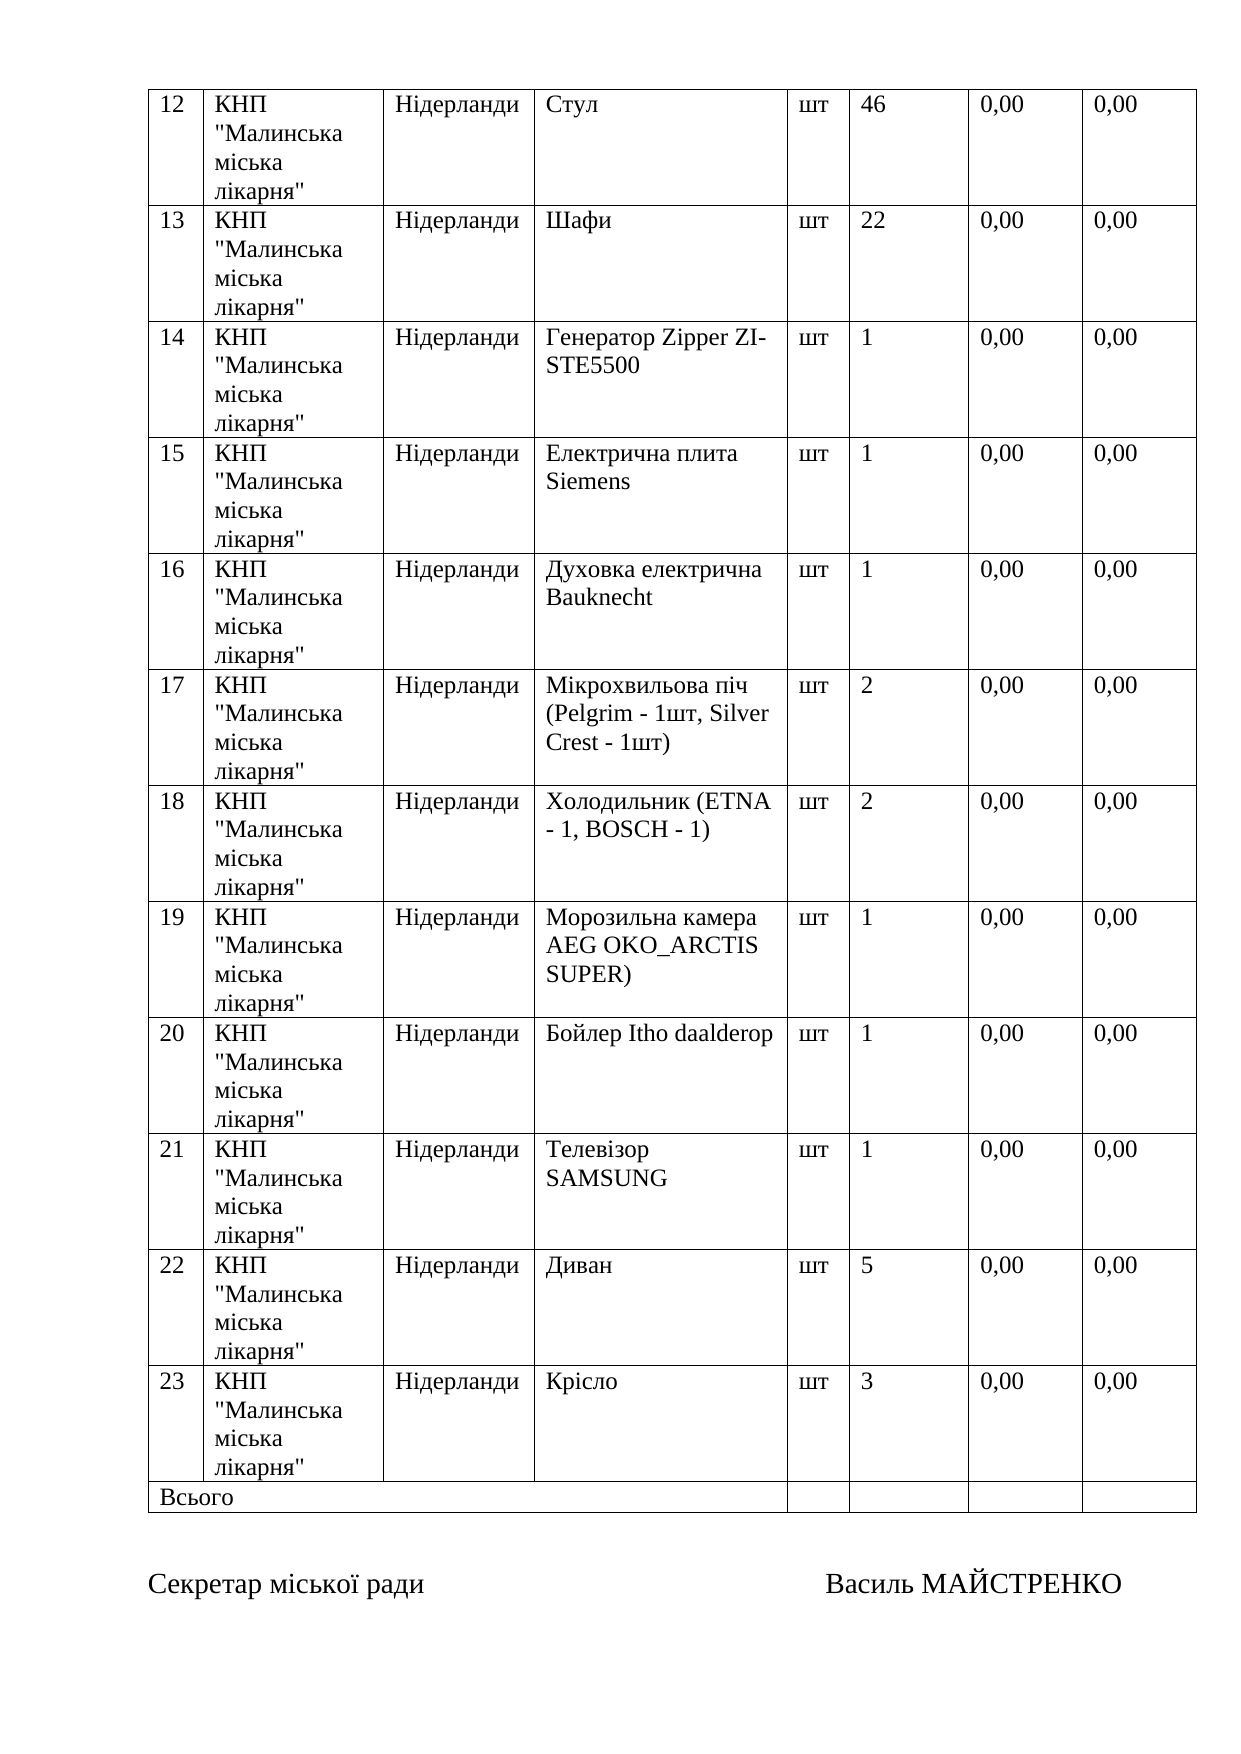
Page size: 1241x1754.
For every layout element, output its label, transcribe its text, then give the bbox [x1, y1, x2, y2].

table_cell шт [788, 902, 849, 1017]
table_cell шт [788, 786, 849, 901]
table_cell 14 [149, 322, 203, 437]
table_cell Нідерланди [384, 322, 534, 437]
table_cell шт [788, 670, 849, 785]
table_cell шт [788, 1366, 849, 1481]
table_cell 0,00 [969, 438, 1082, 553]
table_cell КНП "Малинська міська лікарня" [204, 902, 383, 1017]
table_cell Нідерланди [384, 1018, 534, 1133]
table_cell Всього [149, 1482, 787, 1512]
table_cell КНП "Малинська міська лікарня" [204, 206, 383, 321]
table_cell 0,00 [1083, 206, 1196, 321]
table_cell [788, 1482, 849, 1512]
table_cell 0,00 [969, 322, 1082, 437]
table_cell Нідерланди [384, 1134, 534, 1249]
table_cell 0,00 [1083, 322, 1196, 437]
table_cell Нідерланди [384, 90, 534, 204]
table_cell 12 [149, 90, 203, 204]
table_cell 20 [149, 1018, 203, 1133]
table_cell 0,00 [969, 670, 1082, 785]
table_cell шт [788, 90, 849, 204]
table_cell 18 [149, 786, 203, 901]
table_cell 0,00 [969, 1250, 1082, 1365]
table_cell КНП "Малинська міська лікарня" [204, 1018, 383, 1133]
table_cell 0,00 [1083, 670, 1196, 785]
table_cell Духовка електрична Bauknecht [535, 554, 787, 669]
table_cell шт [788, 1134, 849, 1249]
table_cell Електрична плита Siemens [535, 438, 787, 553]
table_cell Стул [535, 90, 787, 204]
table_cell 1 [850, 554, 968, 669]
table_cell шт [788, 206, 849, 321]
table_cell 0,00 [969, 902, 1082, 1017]
table_cell КНП "Малинська міська лікарня" [204, 322, 383, 437]
table_cell 2 [850, 670, 968, 785]
table_cell 1 [850, 902, 968, 1017]
table_cell 23 [149, 1366, 203, 1481]
table_cell 19 [149, 902, 203, 1017]
table_cell 0,00 [1083, 1018, 1196, 1133]
table_cell 0,00 [1083, 90, 1196, 204]
table_cell 0,00 [969, 1018, 1082, 1133]
table_cell Нідерланди [384, 1366, 534, 1481]
table_cell Нідерланди [384, 670, 534, 785]
table_cell Телевізор SAMSUNG [535, 1134, 787, 1249]
table_cell 13 [149, 206, 203, 321]
table_cell 0,00 [969, 554, 1082, 669]
table_cell 0,00 [969, 206, 1082, 321]
table_cell Нідерланди [384, 786, 534, 901]
table_cell 0,00 [969, 786, 1082, 901]
table_cell КНП "Малинська міська лікарня" [204, 1134, 383, 1249]
table_cell 46 [850, 90, 968, 204]
table_cell Генератор Zipper ZI-STE5500 [535, 322, 787, 437]
table_cell 3 [850, 1366, 968, 1481]
table_cell 0,00 [1083, 902, 1196, 1017]
table_cell 0,00 [969, 1366, 1082, 1481]
table_cell Морозильна камера AEG OKO_ARCTIS SUPER) [535, 902, 787, 1017]
table_cell 0,00 [1083, 1134, 1196, 1249]
table_cell шт [788, 1018, 849, 1133]
table_cell 1 [850, 1134, 968, 1249]
table_cell Бойлер Itho daalderop [535, 1018, 787, 1133]
table_cell 0,00 [969, 1134, 1082, 1249]
table_cell КНП "Малинська міська лікарня" [204, 438, 383, 553]
table_cell 0,00 [1083, 438, 1196, 553]
table_cell 0,00 [1083, 1366, 1196, 1481]
table_cell КНП "Малинська міська лікарня" [204, 554, 383, 669]
table_cell 2 [850, 786, 968, 901]
table_cell Нідерланди [384, 206, 534, 321]
table_cell КНП "Малинська міська лікарня" [204, 1250, 383, 1365]
text Секретар міської ради Василь МАЙСТРЕНКО [148, 1566, 1152, 1600]
table_cell Шафи [535, 206, 787, 321]
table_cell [204, 90, 383, 204]
table_cell Диван [535, 1250, 787, 1365]
table_cell 15 [149, 438, 203, 553]
table_cell 0,00 [969, 90, 1082, 204]
table_cell 5 [850, 1250, 968, 1365]
table_cell 22 [850, 206, 968, 321]
table_cell 22 [149, 1250, 203, 1365]
table_cell [969, 1482, 1082, 1512]
table_cell Крісло [535, 1366, 787, 1481]
table_cell КНП "Малинська міська лікарня" [204, 786, 383, 901]
table_cell Нідерланди [384, 902, 534, 1017]
table_cell шт [788, 438, 849, 553]
table_cell 0,00 [1083, 1250, 1196, 1365]
table_cell Холодильник (ETNA - 1, BOSCH - 1) [535, 786, 787, 901]
table_cell [1083, 1482, 1196, 1512]
table_cell 17 [149, 670, 203, 785]
table_cell 1 [850, 438, 968, 553]
table_cell 1 [850, 322, 968, 437]
table_cell шт [788, 322, 849, 437]
table_cell шт [788, 1250, 849, 1365]
table_cell Мікрохвильова піч (Pelgrim - 1шт, Silver Crest - 1шт) [535, 670, 787, 785]
table_cell 21 [149, 1134, 203, 1249]
table_cell 0,00 [1083, 786, 1196, 901]
table_cell Нідерланди [384, 438, 534, 553]
table_cell 0,00 [1083, 554, 1196, 669]
table_cell 1 [850, 1018, 968, 1133]
table_cell Нідерланди [384, 1250, 534, 1365]
table_cell КНП "Малинська міська лікарня" [204, 670, 383, 785]
table_cell КНП "Малинська міська лікарня" [204, 1366, 383, 1481]
table_cell [850, 1482, 968, 1512]
table_cell 16 [149, 554, 203, 669]
table_cell шт [788, 554, 849, 669]
table_cell Нідерланди [384, 554, 534, 669]
